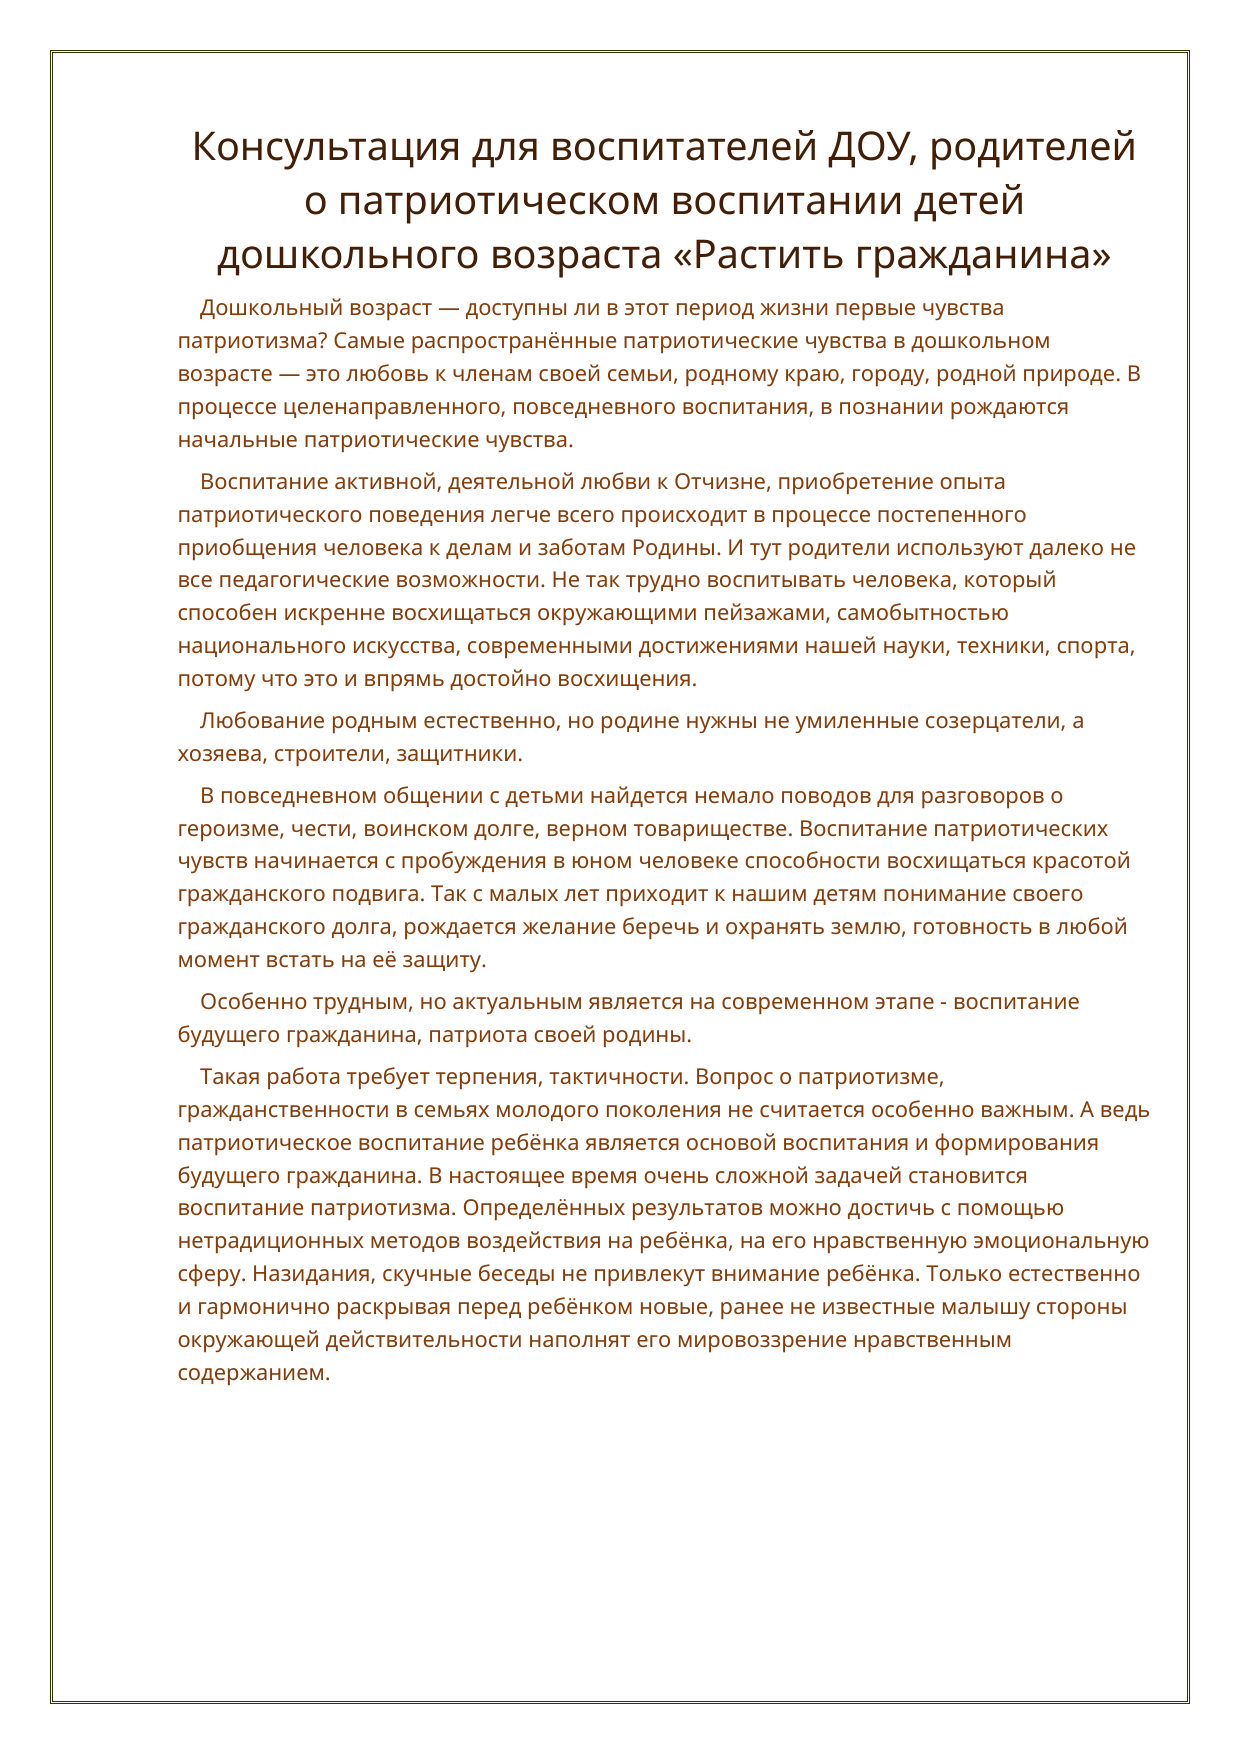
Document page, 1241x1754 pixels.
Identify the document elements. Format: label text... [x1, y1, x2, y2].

text Воспитание активной, деятельной любви к Отчизне, приобретение опыта патриотического поведения легче всего происходит в процессе постепенного приобщения человека к делам и заботам Родины. И тут родители используют далеко не все педагогические возможности. Не так трудно воспитывать человека, который способен искренне восхищаться окружающими пейзажами, самобытностью национального искусства, современными достижениями нашей науки, техники, спорта, потому что это и впрямь достойно восхищения. [177, 463, 1152, 692]
text В повседневном общении с детьми найдется немало поводов для разговоров о героизме, чести, воинском долге, верном товариществе. Воспитание патриотических чувств начинается с пробуждения в юном человеке способности восхищаться красотой гражданского подвига. Так с малых лет приходит к нашим детям понимание своего гражданского долга, рождается желание беречь и охранять землю, готовность в любой момент встать на её защиту. [177, 777, 1152, 974]
text Такая работа требует терпения, тактичности. Вопрос о патриотизме, гражданственности в семьях молодого поколения не считается особенно важным. А ведь патриотическое воспитание ребёнка является основой воспитания и формирования будущего гражданина. В настоящее время очень сложной задачей становится воспитание патриотизма. Определённых результатов можно достичь с помощью нетрадиционных методов воздействия на ребёнка, на его нравственную эмоциональную сферу. Назидания, скучные беседы не привлекут внимание ребёнка. Только естественно и гармонично раскрывая перед ребёнком новые, ранее не известные малышу стороны окружающей действительности наполнят его мировоззрение нравственным содержанием. [177, 1058, 1152, 1386]
text Особенно трудным, но актуальным является на современном этапе - воспитание будущего гражданина, патриота своей родины. [177, 983, 1152, 1049]
text Дошкольный возраст — доступны ли в этот период жизни первые чувства патриотизма? Самые распространённые патриотические чувства в дошкольном возрасте — это любовь к членам своей семьи, родному краю, городу, родной природе. В процессе целенаправленного, повседневного воспитания, в познании рождаются начальные патриотические чувства. [177, 289, 1152, 453]
text Консультация для воспитателей ДОУ, родителей о патриотическом воспитании детей дошкольного возраста «Растить гражданина» [177, 118, 1152, 280]
text Любование родным естественно, но родине нужны не умиленные созерцатели, а хозяева, строители, защитники. [177, 702, 1152, 767]
